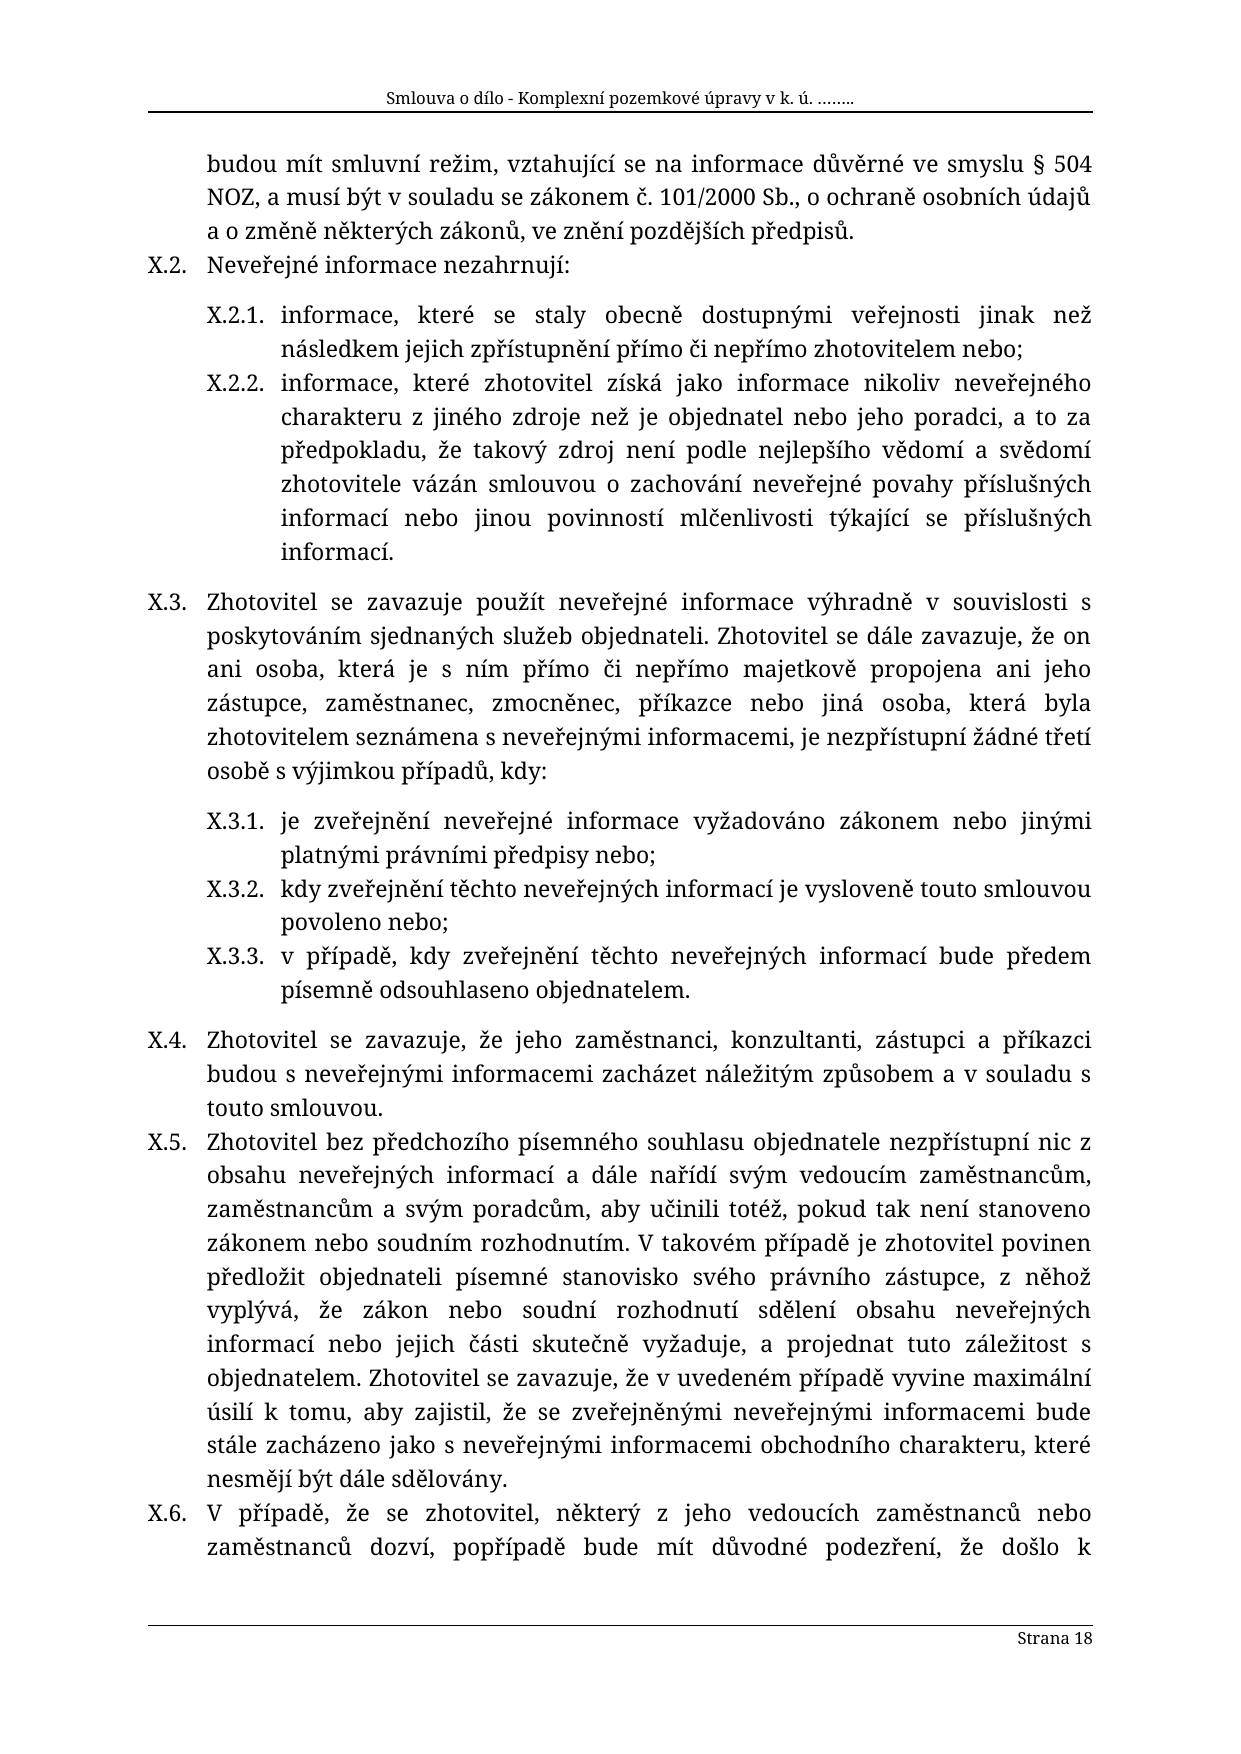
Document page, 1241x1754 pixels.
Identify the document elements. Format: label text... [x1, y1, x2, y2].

list Zhotovitel se zavazuje, že jeho zaměstnanci, konzultanti, zástupci a příkazci budou s neveřejnými informacemi zacházet náležitým způsobem a v souladu s touto smlouvou. [148, 1024, 1093, 1123]
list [148, 148, 1093, 246]
text kdy zveřejnění těchto neveřejných informací je vysloveně touto smlouvou povoleno nebo; [207, 873, 1093, 938]
list Zhotovitel bez předchozího písemného souhlasu objednatele nezpřístupní nic z obsahu neveřejných informací a dále nařídí svým vedoucím zaměstnancům, zaměstnancům a svým poradcům, aby učinili totéž, pokud tak není stanoveno zákonem nebo soudním rozhodnutím. V takovém případě je zhotovitel povinen předložit objednateli písemné stanovisko svého právního zástupce, z něhož vyplývá, že zákon nebo soudní rozhodnutí sdělení obsahu neveřejných informací nebo jejich části skutečně vyžaduje, a projednat tuto záležitost s objednatelem. Zhotovitel se zavazuje, že v uvedeném případě vyvine maximální úsilí k tomu, aby zajistil, že se zveřejněnými neveřejnými informacemi bude stále zacházeno jako s neveřejnými informacemi obchodního charakteru, které nesmějí být dále sdělovány. [148, 1126, 1093, 1494]
list Zhotovitel se zavazuje použít neveřejné informace výhradně v souvislosti s poskytováním sjednaných služeb objednateli. Zhotovitel se dále zavazuje, že on ani osoba, která je s ním přímo či nepřímo majetkově propojena ani jeho zástupce, zaměstnanec, zmocněnec, příkazce nebo jiná osoba, která byla zhotovitelem seznámena s neveřejnými informacemi, je nezpřístupní žádné třetí osobě s výjimkou případů, kdy: [148, 586, 1093, 786]
text informace, které se staly obecně dostupnými veřejnosti jinak než následkem jejich zpřístupnění přímo či nepřímo zhotovitelem nebo; [207, 299, 1093, 364]
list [148, 1497, 1093, 1562]
text informace, které zhotovitel získá jako informace nikoliv neveřejného charakteru z jiného zdroje než je objednatel nebo jeho poradci, a to za předpokladu, že takový zdroj není podle nejlepšího vědomí a svědomí zhotovitele vázán smlouvou o zachování neveřejné povahy příslušných informací nebo jinou povinností mlčenlivosti týkající se příslušných informací. [207, 367, 1093, 567]
text v případě, kdy zveřejnění těchto neveřejných informací bude předem písemně odsouhlaseno objednatelem. [207, 940, 1093, 1005]
list Neveřejné informace nezahrnují: [148, 249, 1093, 280]
text je zveřejnění neveřejné informace vyžadováno zákonem nebo jinými platnými právními předpisy nebo; [207, 805, 1093, 870]
